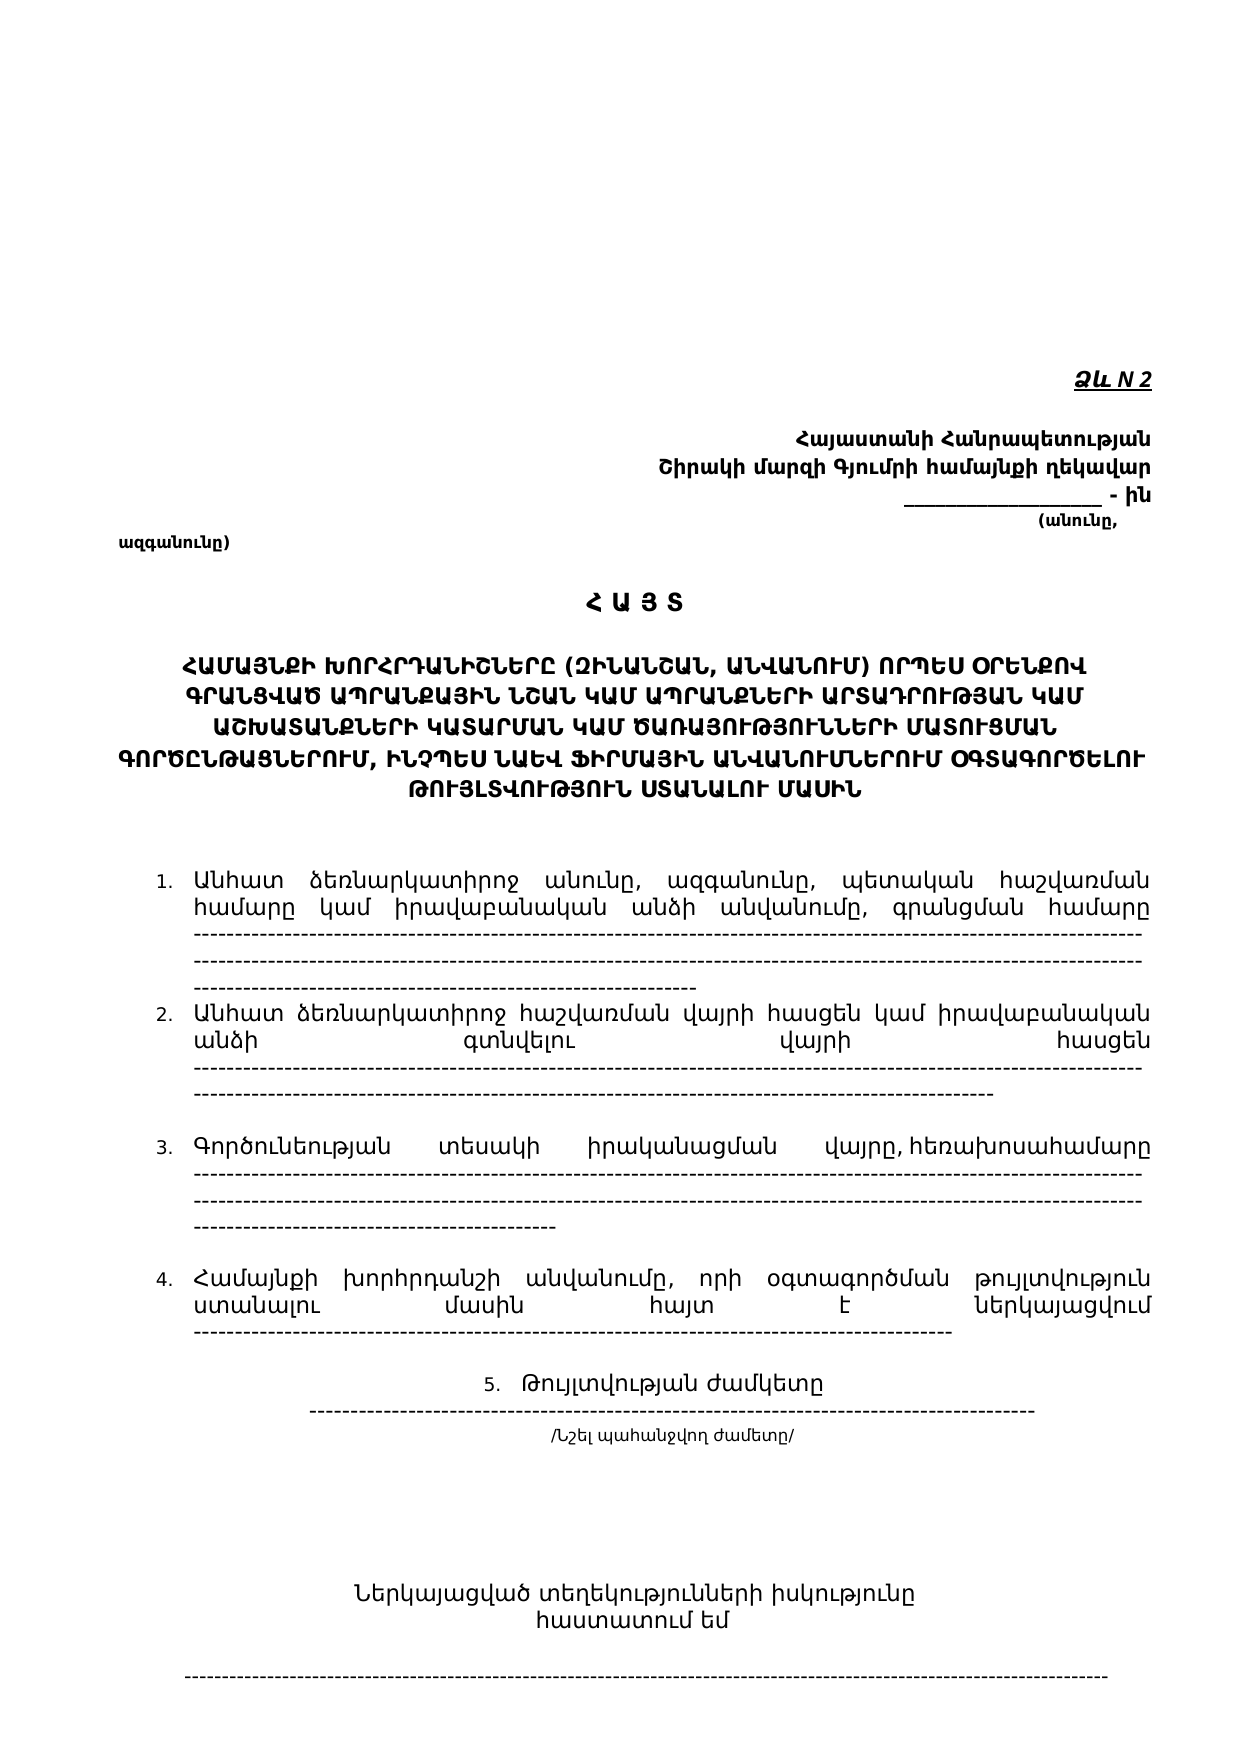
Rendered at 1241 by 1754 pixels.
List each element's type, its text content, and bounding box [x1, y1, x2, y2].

text Հ Ա Յ Տ [118, 589, 1152, 618]
text Ձև N 2 [118, 364, 1152, 394]
list Անհատ ձեռնարկատիրոջ անունը, ազգանունը, պետական հաշվառման համարը կամ իրավաբանական անձի անվանումը, գրանցման համարը --------------------------------------------------------------------------------------------------------------------------------------------------------------------------------------------------------------------------------------------------------------------------------------------------- [156, 867, 1152, 1000]
text (անունը, ազգանունը) [118, 511, 1152, 552]
text Ներկայացված տեղեկությունների իսկությունը [118, 1580, 1152, 1606]
list Գործունեության տեսակի իրականացման վայրը, հեռախոսահամարը ---------------------------------------------------------------------------------------------------------------------------------------------------------------------------------------------------------------------------------------------------------------------------------- [156, 1132, 1152, 1240]
text Հայաստանի Հանրապետության [118, 427, 1152, 452]
text --------------------------------------------------------------------------------------------------------------------------- [118, 1664, 1152, 1689]
list Թույլտվության ժամկետը ---------------------------------------------------------------------------------------- /Նշել պահանջվող ժամետը/ [156, 1370, 1152, 1445]
text հաստատում եմ [118, 1606, 1152, 1634]
text ՀԱՄԱՅՆՔԻ ԽՈՐՀՐԴԱՆԻՇՆԵՐԸ (ԶԻՆԱՆՇԱՆ, ԱՆՎԱՆՈՒՄ) ՈՐՊԵՍ ՕՐԵՆՔՈՎ ԳՐԱՆՑՎԱԾ ԱՊՐԱՆՔԱՅԻՆ ՆՇԱՆ ԿԱՄ ԱՊՐԱՆՔՆԵՐԻ ԱՐՏԱԴՐՈՒԹՅԱՆ ԿԱՄ ԱՇԽԱՏԱՆՔՆԵՐԻ ԿԱՏԱՐՄԱՆ ԿԱՄ ԾԱՌԱՅՈՒԹՅՈՒՆՆԵՐԻ ՄԱՏՈՒՑՄԱՆ ԳՈՐԾԸՆԹԱՑՆԵՐՈՒՄ, ԻՆՉՊԵՍ ՆԱԵՎ ՖԻՐՄԱՅԻՆ ԱՆՎԱՆՈՒՄՆԵՐՈՒՄ ՕԳՏԱԳՈՐԾԵԼՈՒ ԹՈՒՅԼՏՎՈՒԹՅՈՒՆ ՍՏԱՆԱԼՈՒ ՄԱՍԻՆ [118, 653, 1152, 803]
list Համայնքի խորհրդանշի անվանումը, որի օգտագործման թույլտվություն ստանալու մասին հայտ է ներկայացվում -------------------------------------------------------------------------------------------- [156, 1265, 1152, 1345]
list Անհատ ձեռնարկատիրոջ հաշվառման վայրի հասցեն կամ իրավաբանական անձի գտնվելու վայրի հասցեն -------------------------------------------------------------------------------------------------------------------------------------------------------------------------------------------------------------------- [156, 1000, 1152, 1107]
text ___________________ - ին [118, 483, 1152, 507]
text Շիրակի մարզի Գյումրի համայնքի ղեկավար [118, 455, 1152, 479]
